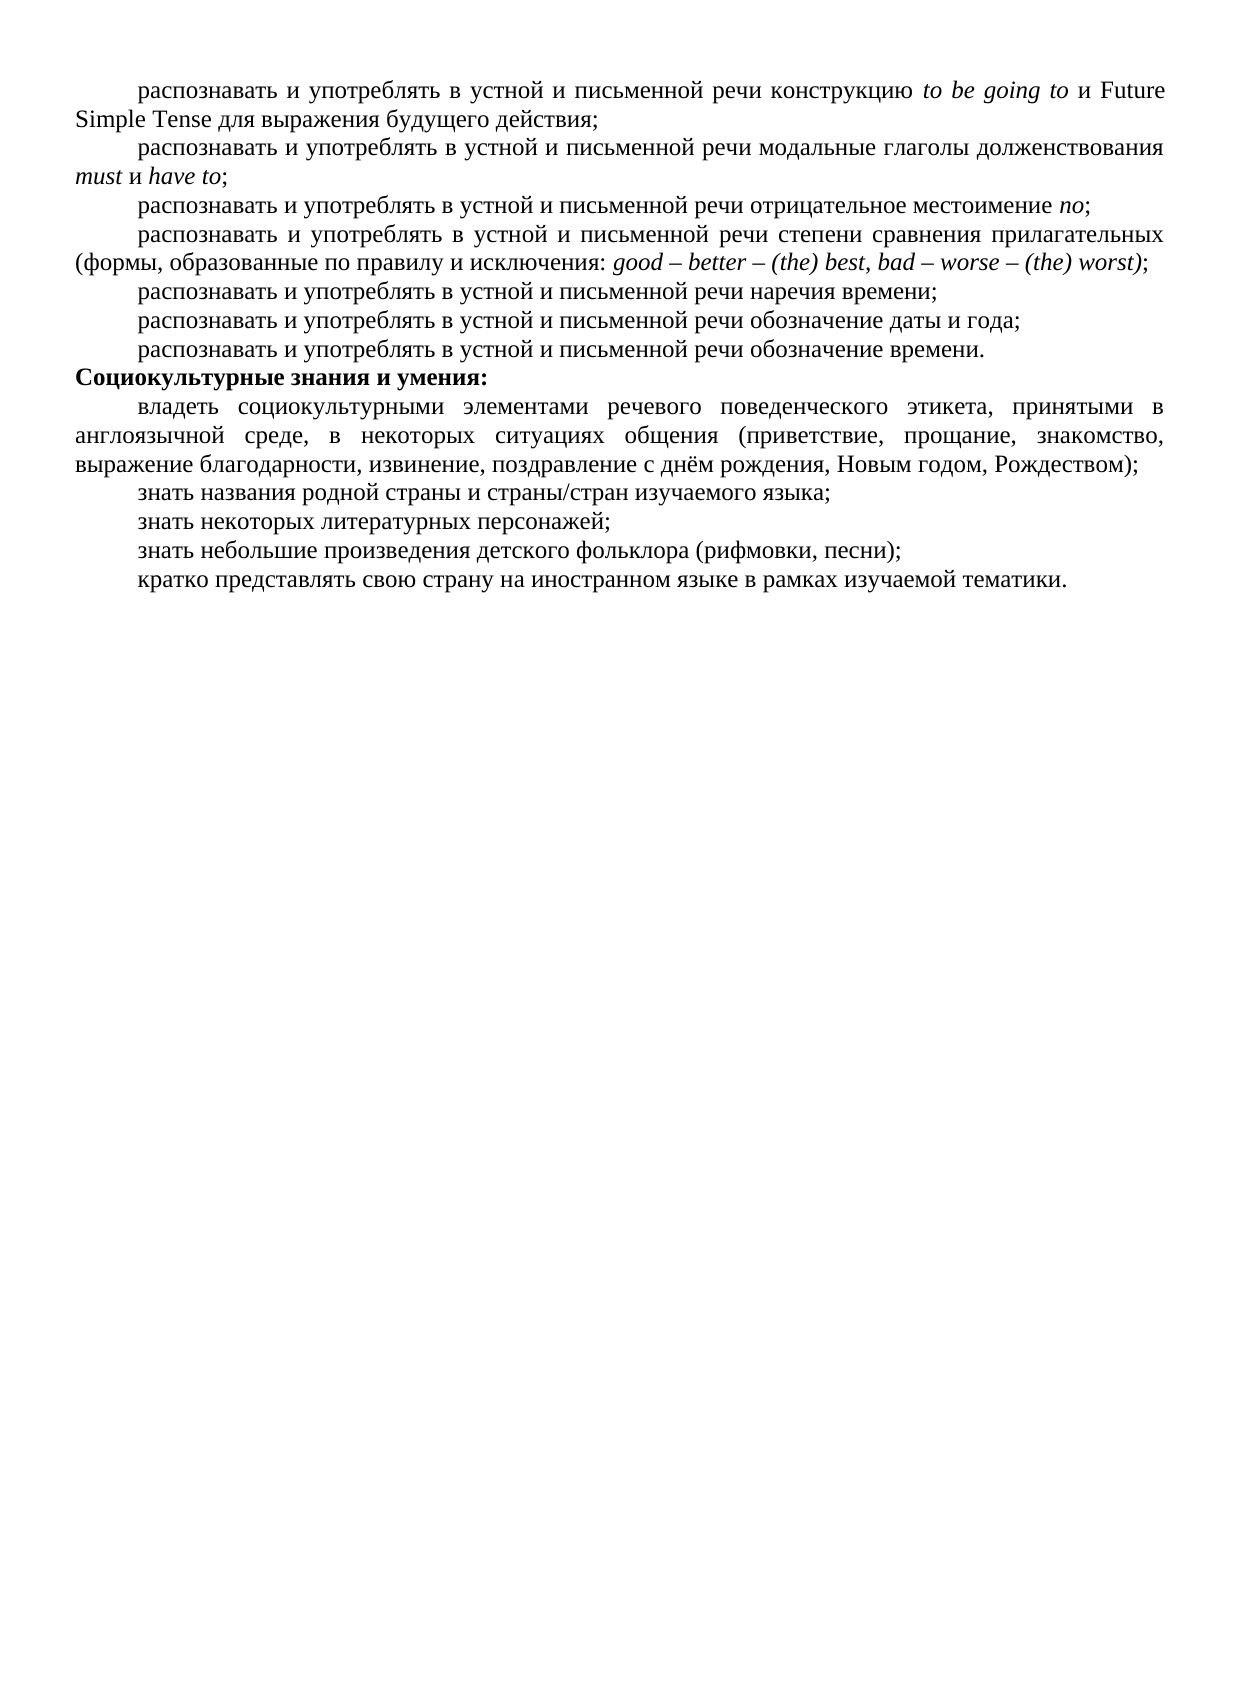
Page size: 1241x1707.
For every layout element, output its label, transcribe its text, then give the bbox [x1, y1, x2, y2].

text распознавать и употреблять в устной и письменной речи отрицательное местоимение no; [75, 190, 1165, 219]
text распознавать и употреблять в устной и письменной речи конструкцию to be going to и Future Simple Tense для выражения будущего действия; [75, 75, 1165, 132]
text распознавать и употреблять в устной и письменной речи обозначение времени. [75, 334, 1165, 362]
text знать небольшие произведения детского фольклора (рифмовки, песни); [75, 535, 1165, 564]
text кратко представлять свою страну на иностранном языке в рамках изучаемой тематики. [75, 564, 1165, 592]
text знать названия родной страны и страны/стран изучаемого языка; [75, 477, 1165, 506]
text распознавать и употреблять в устной и письменной речи степени сравнения прилагательных (формы, образованные по правилу и исключения: good – better – (the) best, bad – worse – (the) worst); [75, 219, 1165, 276]
text распознавать и употреблять в устной и письменной речи модальные глаголы долженствования must и have to; [75, 132, 1165, 190]
text знать некоторых литературных персонажей; [75, 506, 1165, 535]
text владеть социокультурными элементами речевого поведенческого этикета, принятыми в англоязычной среде, в некоторых ситуациях общения (приветствие, прощание, знакомство, выражение благодарности, извинение, поздравление с днём рождения, Новым годом, Рождеством); [75, 391, 1165, 477]
text распознавать и употреблять в устной и письменной речи наречия времени; [75, 276, 1165, 305]
text Социокультурные знания и умения: [75, 362, 1165, 391]
text распознавать и употреблять в устной и письменной речи обозначение даты и года; [75, 305, 1165, 334]
